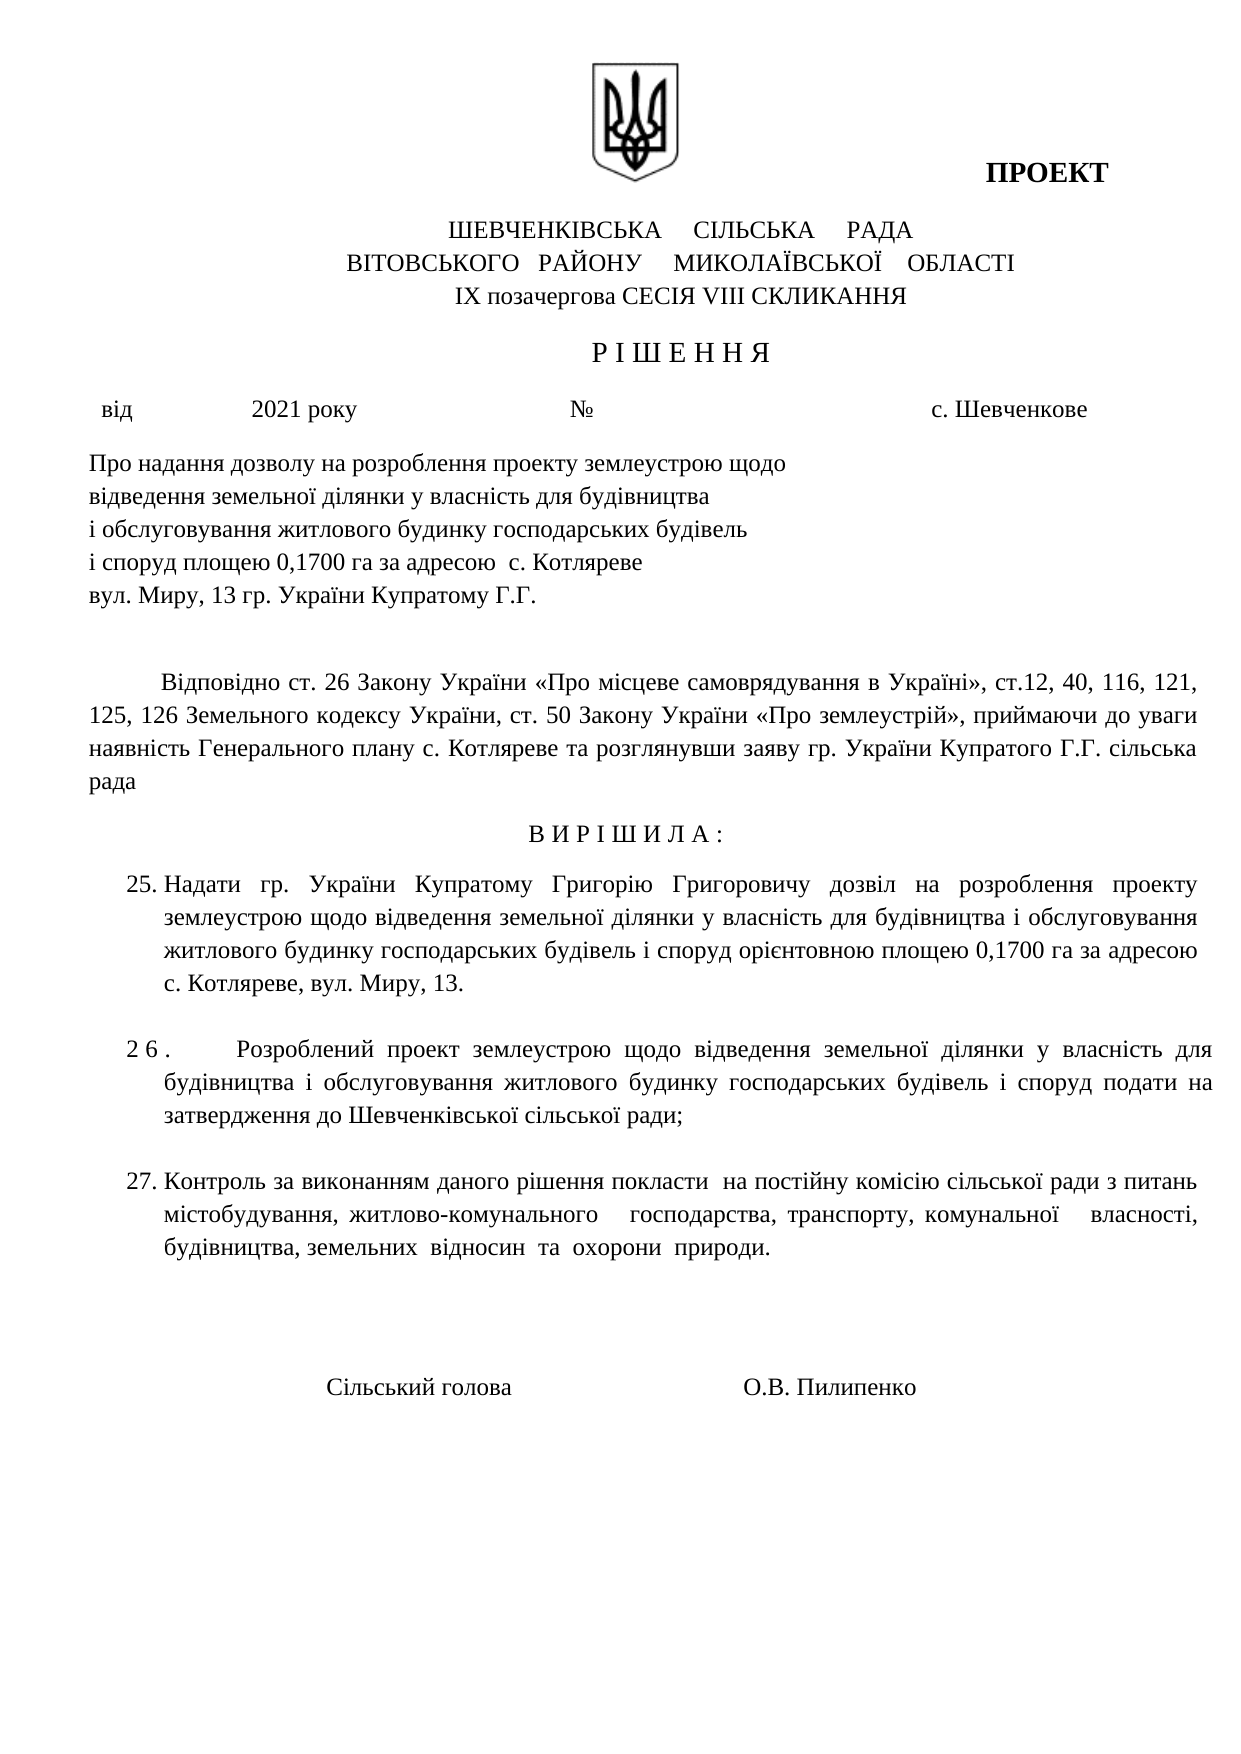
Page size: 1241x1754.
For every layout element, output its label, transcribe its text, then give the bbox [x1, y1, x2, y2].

text і споруд площею 0,1700 га за адресою с. Котляреве [89, 547, 1198, 576]
text від 2021 року № с. Шевченкове [89, 394, 1214, 423]
list Контроль за виконанням даного рішення покласти на постійну комісію сільської ради з питань містобудування, житлово-комунального господарства, транспорту, комунальної власності, будівництва, земельних відносин та охорони природи. [126, 1166, 1198, 1261]
text і обслуговування житлового будинку господарських будівель [89, 514, 1198, 543]
text вул. Миру, 13 гр. України Купратому Г.Г. [89, 580, 1198, 609]
text Відповідно ст. 26 Закону України «Про місцеве самоврядування в Україні», ст.12, 40, 116, 121, 125, 126 Земельного кодексу України, ст. 50 Закону України «Про землеустрій», приймаючи до уваги наявність Генерального плану с. Котляреве та розглянувши заяву гр. України Купратого Г.Г. сільська рада [89, 667, 1198, 795]
text Про надання дозволу на розроблення проекту землеустрою щодо [89, 448, 1198, 477]
text відведення земельної ділянки у власність для будівництва [89, 481, 1198, 510]
text ПРОЕКТ [89, 62, 1214, 189]
text Сільський голова О.В. Пилипенко [89, 1372, 1214, 1401]
text ВИРІШИЛА: [148, 820, 1214, 848]
text Р І Ш Е Н Н Я [148, 335, 1214, 368]
text ШЕВЧЕНКІВСЬКА СІЛЬСЬКА РАДА ВІТОВСЬКОГО РАЙОНУ МИКОЛАЇВСЬКОЇ ОБЛАСТІ IX позачергова СЕСІЯ VІІІ СКЛИКАННЯ [148, 215, 1214, 310]
picture [591, 62, 680, 183]
list Надати гр. України Купратому Григорію Григоровичу дозвіл на розроблення проекту землеустрою щодо відведення земельної ділянки у власність для будівництва і обслуговування житлового будинку господарських будівель і споруд орієнтовною площею 0,1700 га за адресою с. Котляреве, вул. Миру, 13. [126, 869, 1198, 997]
list Розроблений проект землеустрою щодо відведення земельної ділянки у власність для будівництва і обслуговування житлового будинку господарських будівель і споруд подати на затвердження до Шевченківської сільської ради; [126, 1034, 1214, 1129]
